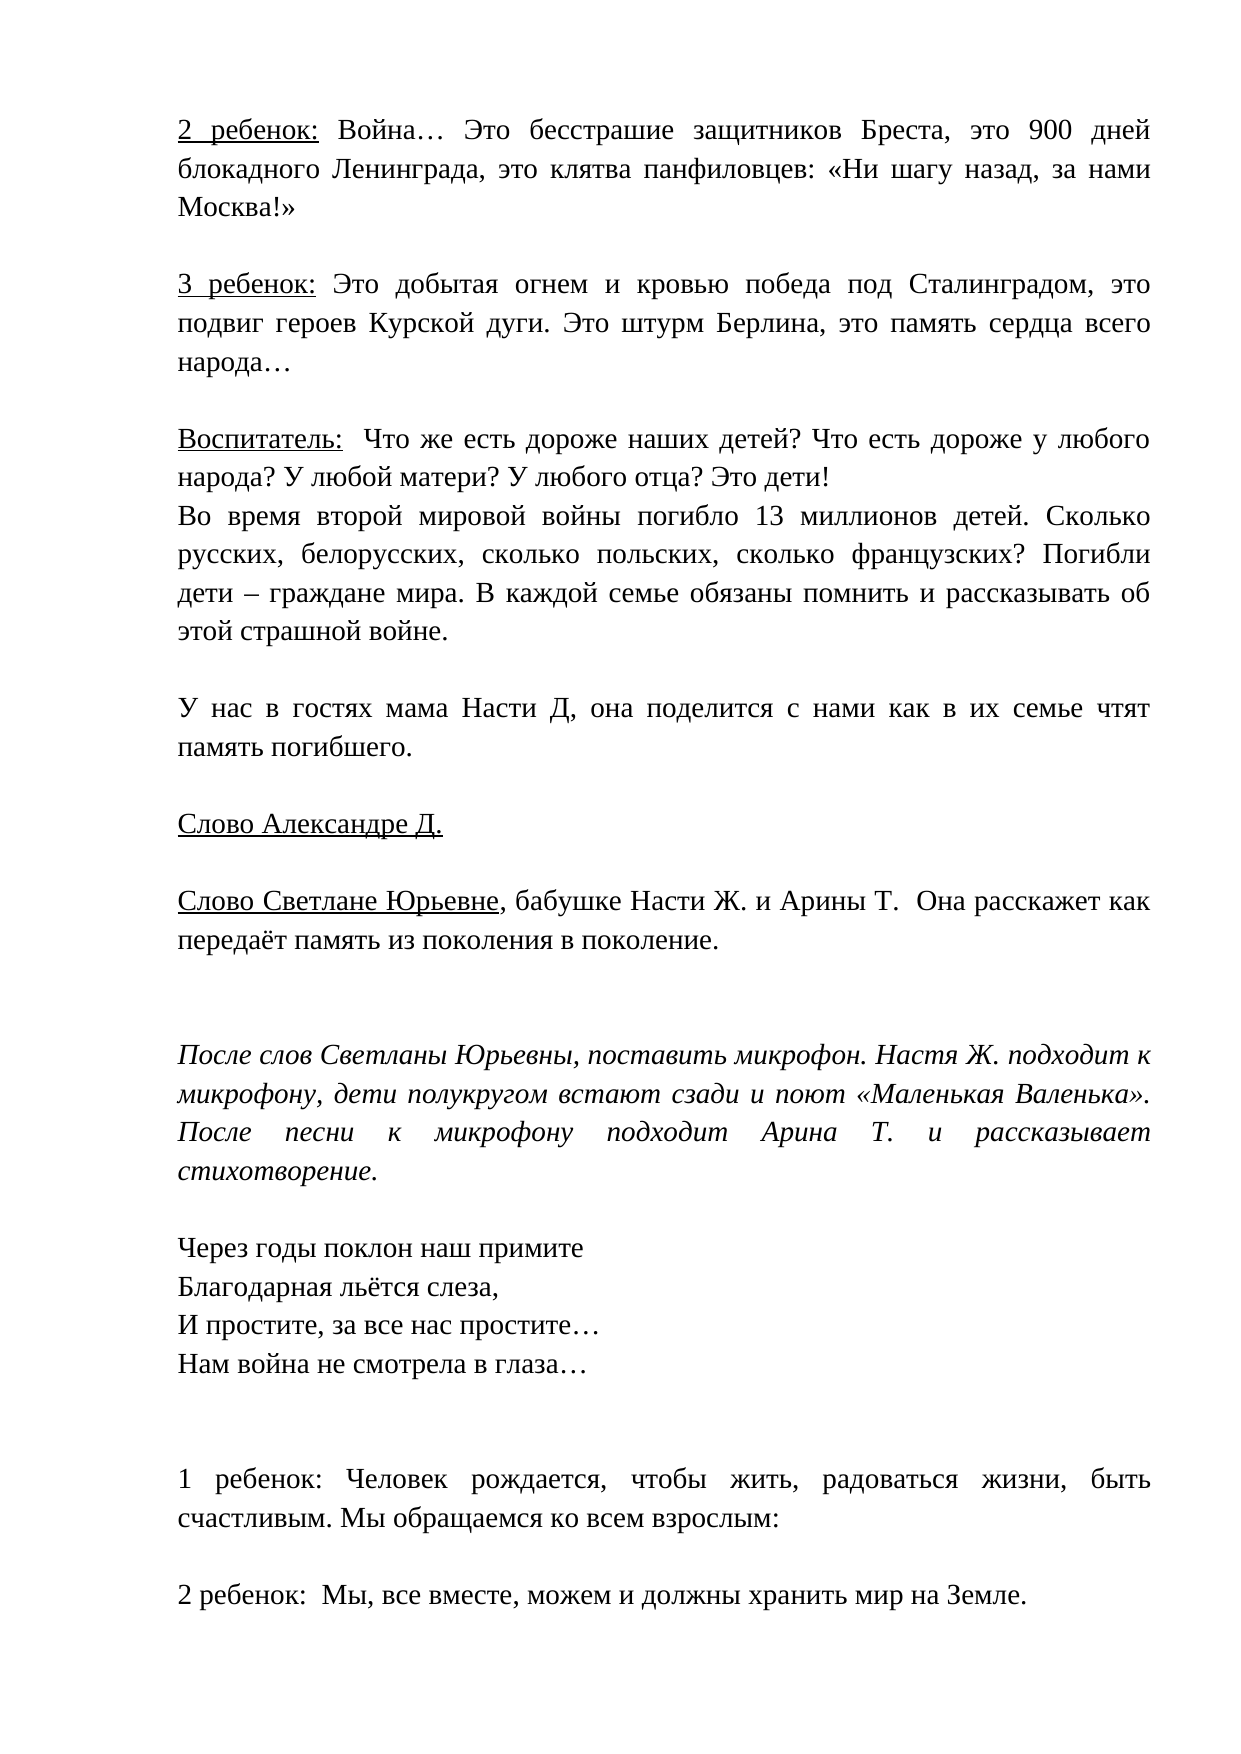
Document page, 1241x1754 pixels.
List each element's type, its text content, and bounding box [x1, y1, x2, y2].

text Нам война не смотрела в глаза… [177, 1346, 1152, 1379]
text После слов Светланы Юрьевны, поставить микрофон. Настя Ж. подходит к микрофону, дети полукругом встают сзади и поют «Маленькая Валенька». После песни к микрофону подходит Арина Т. и рассказывает стихотворение. [177, 1037, 1152, 1187]
text И простите, за все нас простите… [177, 1307, 1152, 1341]
text Через годы поклон наш примите [177, 1230, 1152, 1264]
text 3 ребенок: Это добытая огнем и кровью победа под Сталинградом, это подвиг героев Курской дуги. Это штурм Берлина, это память сердца всего народа… [177, 267, 1152, 377]
text Слово Светлане Юрьевне, бабушке Насти Ж. и Арины Т. Она расскажет как передаёт память из поколения в поколение. [177, 883, 1152, 955]
text Благодарная льётся слеза, [177, 1269, 1152, 1302]
text 2 ребенок: Война… Это бесстрашие защитников Бреста, это 900 дней блокадного Ленинграда, это клятва панфиловцев: «Ни шагу назад, за нами Москва!» [177, 112, 1152, 223]
text 2 ребенок: Мы, все вместе, можем и должны хранить мир на Земле. [177, 1577, 1152, 1611]
text Слово Александре Д. [177, 806, 1152, 840]
text 1 ребенок: Человек рождается, чтобы жить, радоваться жизни, быть счастливым. Мы обращаемся ко всем взрослым: [177, 1461, 1152, 1533]
text Воспитатель: Что же есть дороже наших детей? Что есть дороже у любого народа? У любой матери? У любого отца? Это дети! [177, 421, 1152, 493]
text Во время второй мировой войны погибло 13 миллионов детей. Сколько русских, белорусских, сколько польских, сколько французских? Погибли дети – граждане мира. В каждой семье обязаны помнить и рассказывать об этой страшной войне. [177, 498, 1152, 647]
text У нас в гостях мама Насти Д, она поделится с нами как в их семье чтят память погибшего. [177, 691, 1152, 763]
